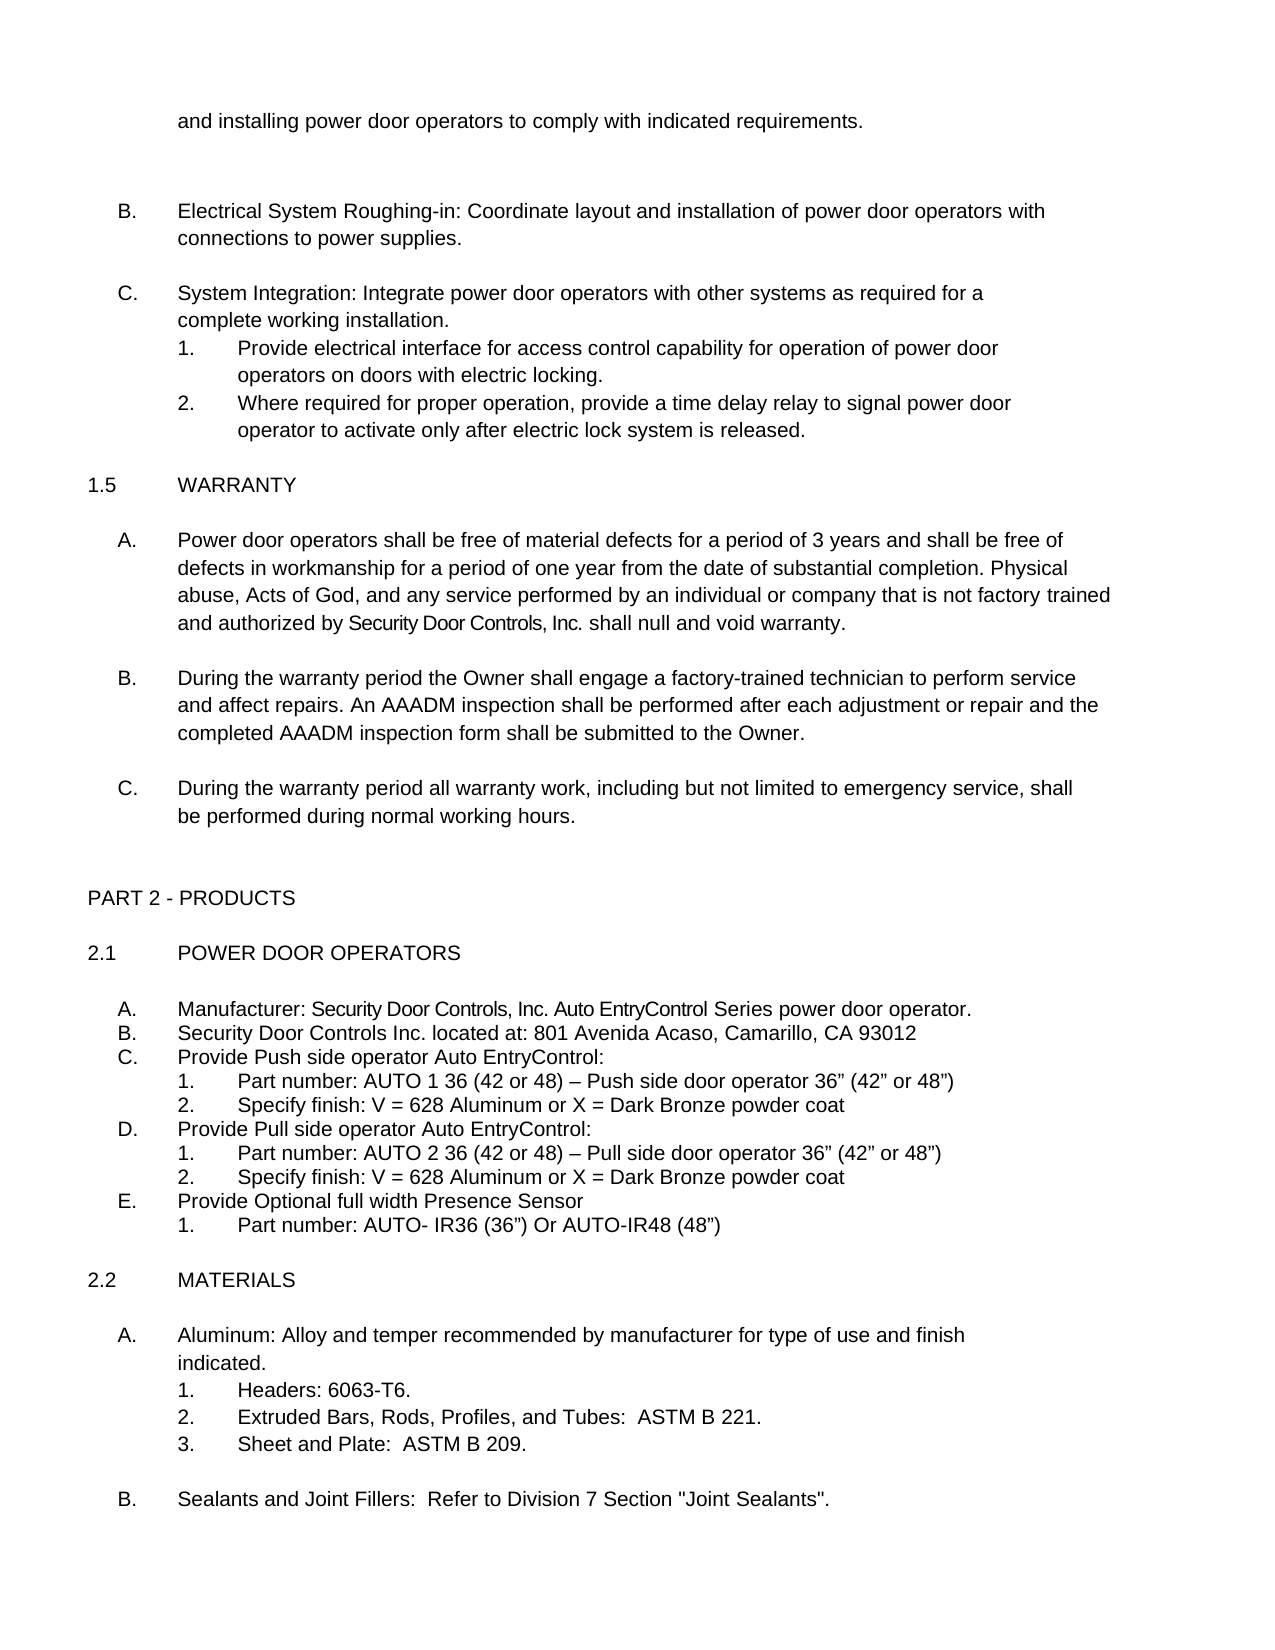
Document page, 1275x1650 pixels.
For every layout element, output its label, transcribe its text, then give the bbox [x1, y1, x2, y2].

list During the warranty period the Owner shall engage a factory-trained technician to perform service and affect repairs. An AAADM inspection shall be performed after each adjustment or repair and the completed AAADM inspection form shall be submitted to the Owner. [117, 666, 1100, 745]
list Specify finish: V = 628 Aluminum or X = Dark Bronze powder coat [177, 1093, 1200, 1117]
list Provide Pull side operator Auto EntryControl: [117, 1117, 1200, 1141]
list WARRANTY [87, 473, 1200, 497]
list MATERIALS [87, 1268, 1200, 1292]
list Specify finish: V = 628 Aluminum or X = Dark Bronze powder coat [177, 1165, 1200, 1189]
list Electrical System Roughing-in: Coordinate layout and installation of power door operators with connections to power supplies. [117, 199, 1109, 249]
list Power door operators shall be free of material defects for a period of 3 years and shall be free of defects in workmanship for a period of one year from the date of substantial completion. Physical abuse, Acts of God, and any service performed by an individual or company that is not factory trained and authorized by Security Door Controls, Inc. shall null and void warranty. [117, 528, 1121, 635]
list Part number: AUTO 2 36 (42 or 48) – Pull side door operator 36” (42” or 48”) [177, 1141, 1200, 1165]
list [117, 108, 1182, 132]
list Aluminum: Alloy and temper recommended by manufacturer for type of use and finish indicated. [117, 1323, 1036, 1374]
list Headers: 6063-T6. [177, 1378, 1200, 1402]
list System Integration: Integrate power door operators with other systems as required for a complete working installation. [117, 280, 1049, 332]
list Sealants and Joint Fillers: Refer to Division 7 Section "Joint Sealants". [117, 1487, 1200, 1511]
list POWER DOOR OPERATORS [87, 941, 1200, 965]
list Provide electrical interface for access control capability for operation of power door operators on doors with electric locking. [177, 335, 1064, 387]
list Manufacturer: Security Door Controls, Inc. Auto EntryControl Series power door operator. [117, 996, 1200, 1020]
list Sheet and Plate: ASTM B 209. [177, 1432, 1200, 1456]
text PART 2 - PRODUCTS [87, 886, 1200, 910]
list Part number: AUTO- IR36 (36”) Or AUTO-IR48 (48”) [177, 1213, 1200, 1237]
list Extruded Bars, Rods, Profiles, and Tubes: ASTM B 221. [177, 1405, 1200, 1429]
list Security Door Controls Inc. located at: 801 Avenida Acaso, Camarillo, CA 93012 [117, 1020, 1200, 1044]
list During the warranty period all warranty work, including but not limited to emergency service, shall be performed during normal working hours. [117, 776, 1088, 827]
list Where required for proper operation, provide a time delay relay to signal power door operator to activate only after electric lock system is released. [177, 390, 1077, 442]
list Part number: AUTO 1 36 (42 or 48) – Push side door operator 36” (42” or 48”) [177, 1068, 1200, 1092]
list Provide Push side operator Auto EntryControl: [117, 1044, 1200, 1068]
list Provide Optional full width Presence Sensor [117, 1189, 1200, 1213]
